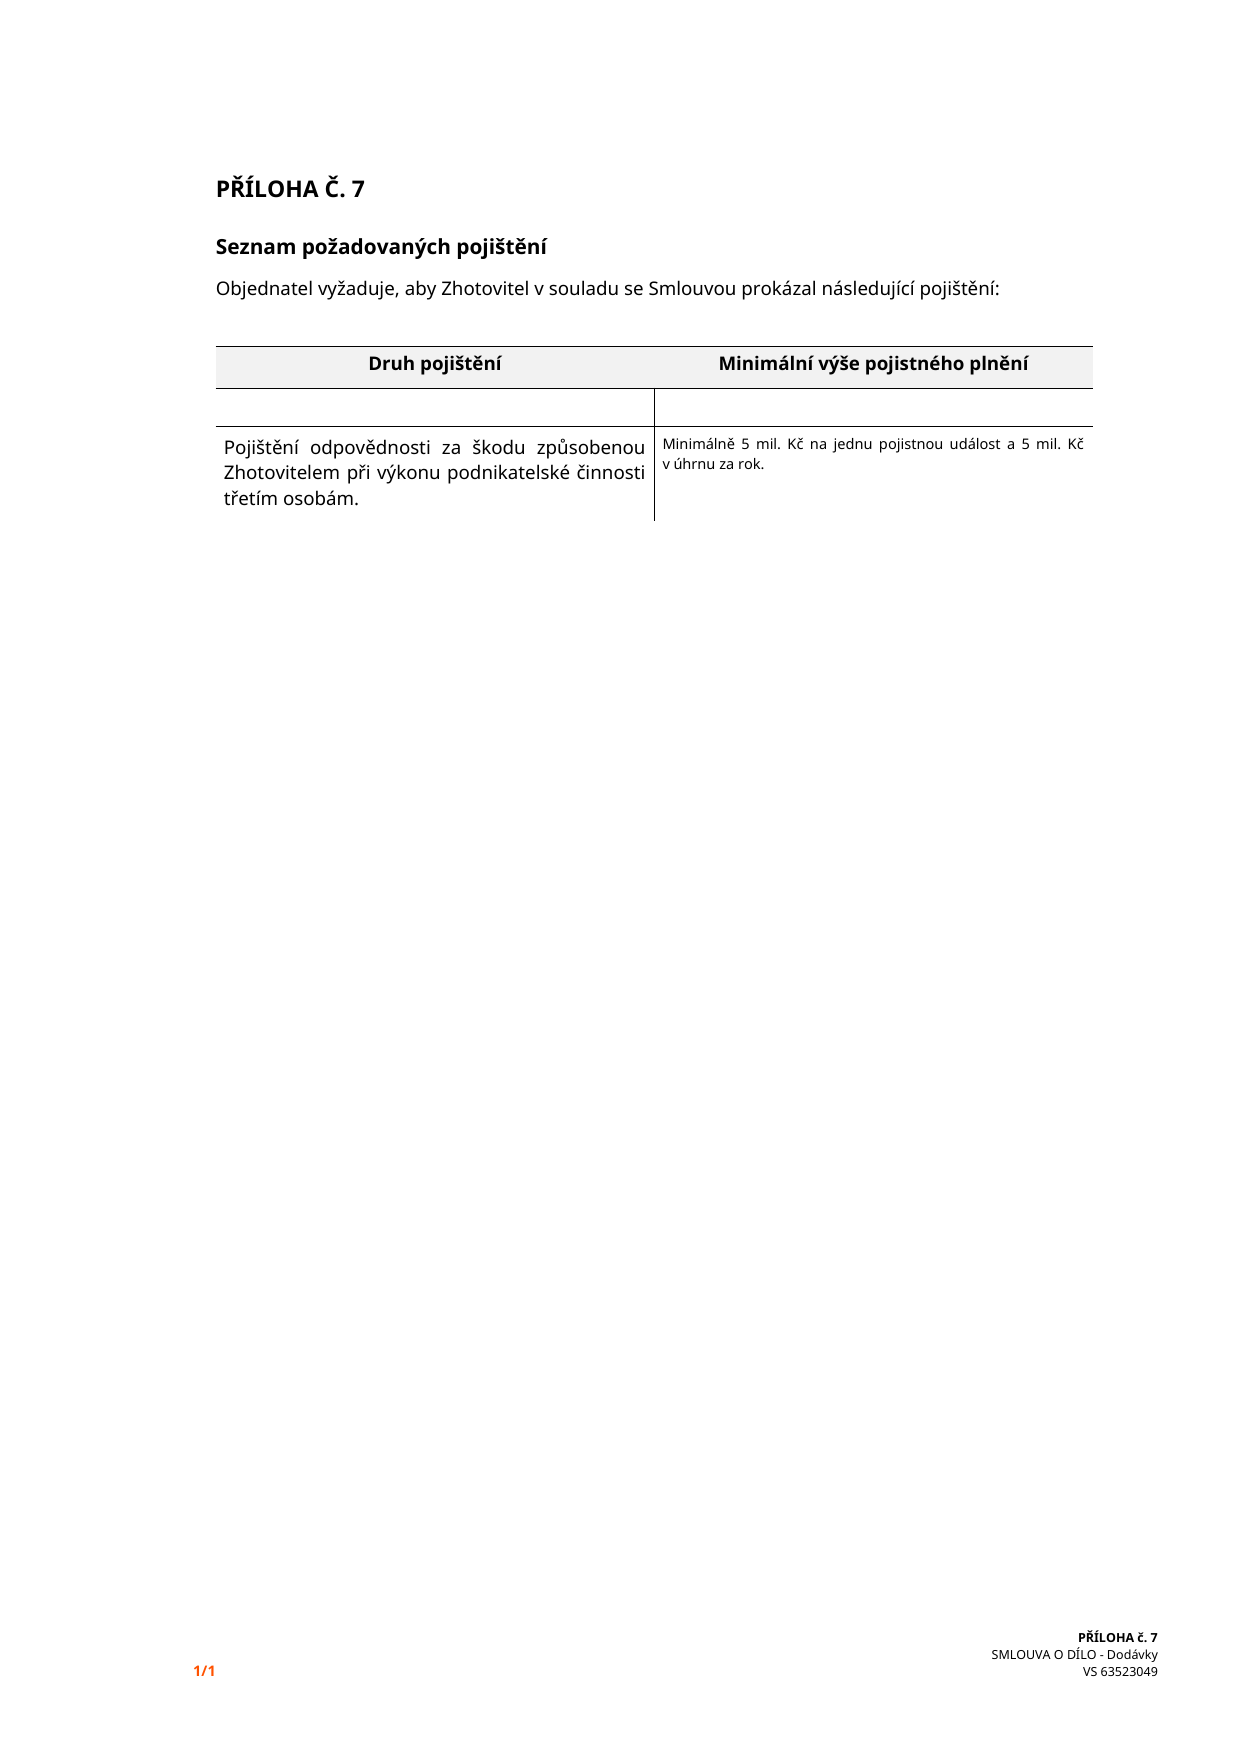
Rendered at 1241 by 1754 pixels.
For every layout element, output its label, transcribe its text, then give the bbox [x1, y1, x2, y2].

text Seznam požadovaných pojištění [216, 232, 1093, 260]
table_cell [655, 389, 1093, 426]
table_header Druh pojištění [216, 347, 654, 388]
table_header Minimální výše pojistného plnění [654, 347, 1093, 388]
table_cell [216, 389, 654, 426]
table_cell Minimálně 5 mil. Kč na jednu pojistnou událost a 5 mil. Kč v úhrnu za rok. [655, 427, 1093, 521]
table_cell Pojištění odpovědnosti za škodu způsobenou Zhotovitelem při výkonu podnikatelské činnosti třetím osobám. [216, 427, 654, 521]
text Příloha č. 7 [216, 172, 1093, 204]
text Objednatel vyžaduje, aby Zhotovitel v souladu se Smlouvou prokázal následující pojištění: [216, 276, 1093, 301]
